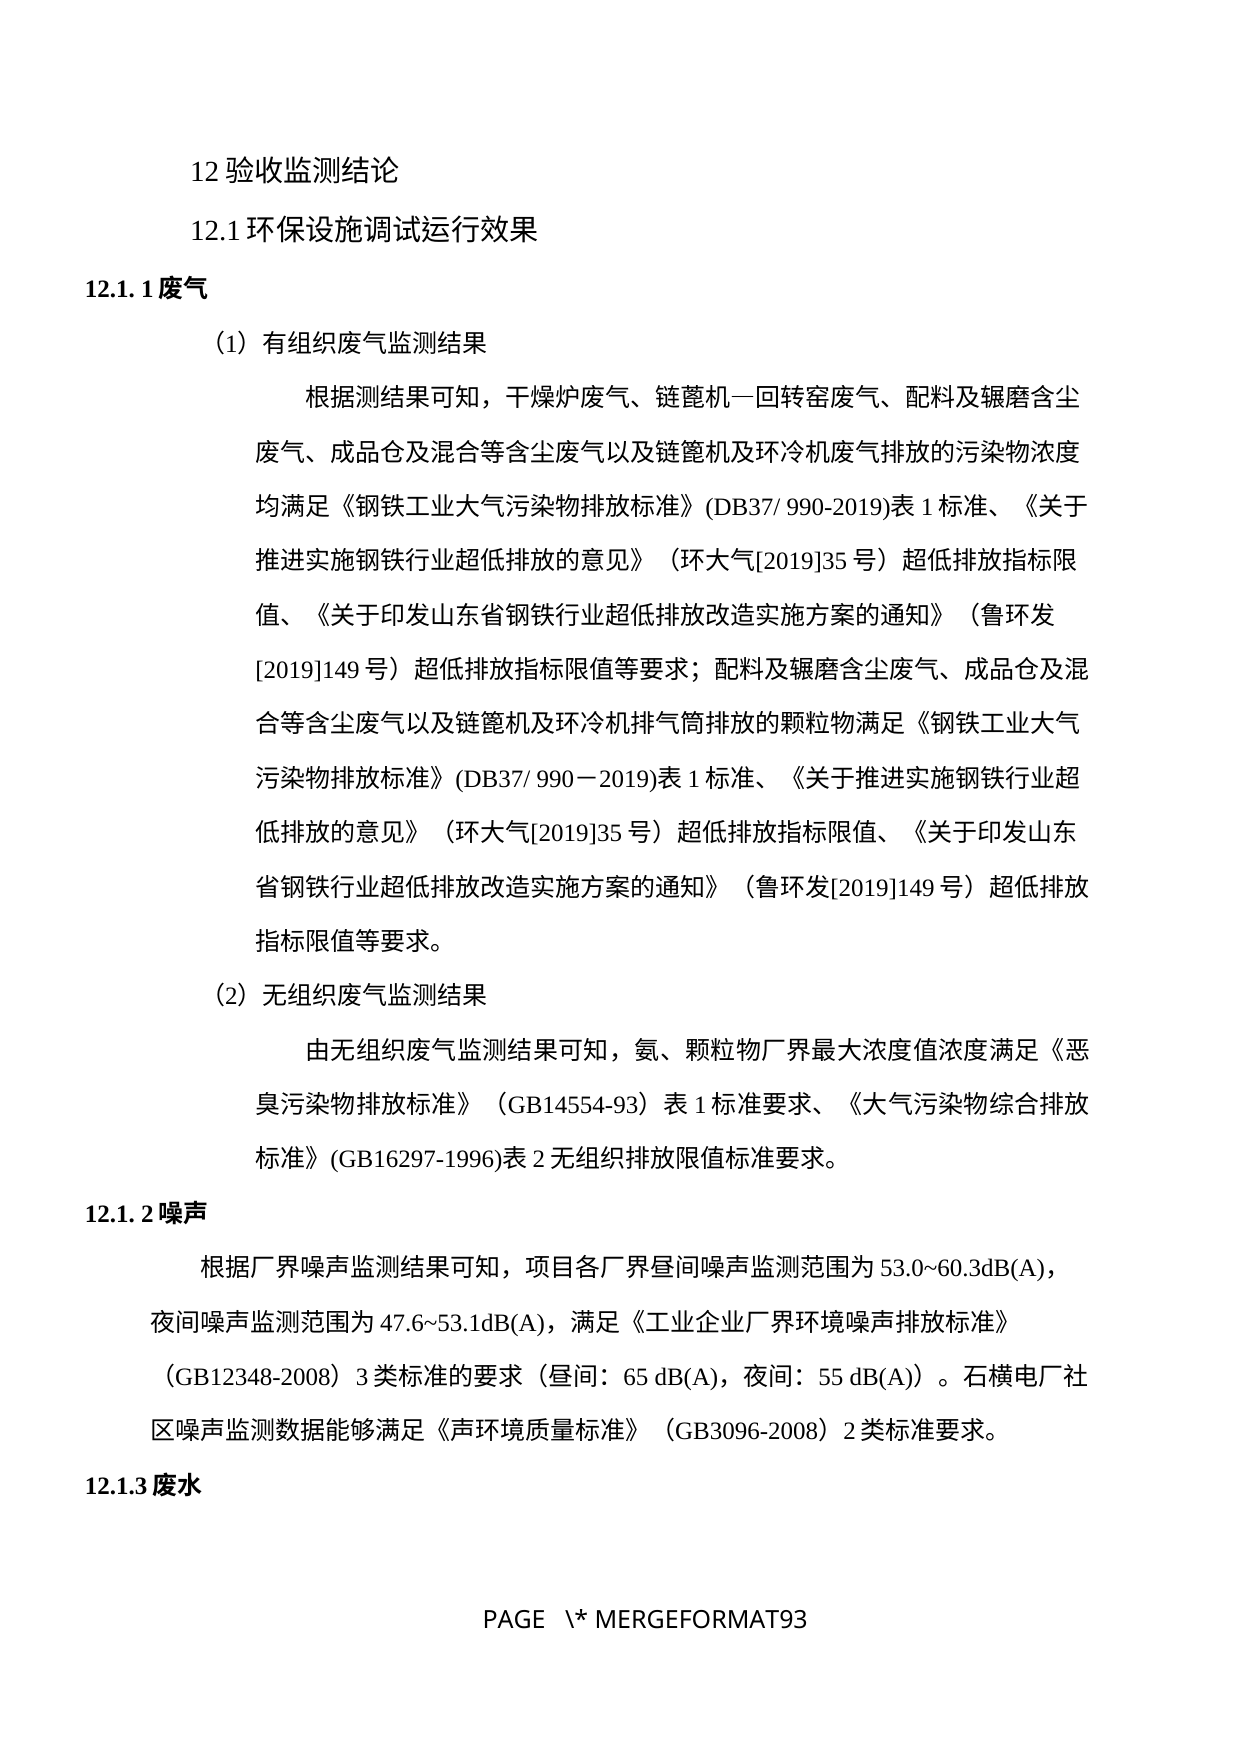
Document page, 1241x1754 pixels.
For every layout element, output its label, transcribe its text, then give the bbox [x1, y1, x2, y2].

text 根据测结果可知，干燥炉废气、链蓖机—回转窑废气、配料及辗磨含尘废气、成品仓及混合等含尘废气以及链篦机及环冷机废气排放的污染物浓度均满足《钢铁工业大气污染物排放标准》(DB37/ 990-2019)表1标准、《关于推进实施钢铁行业超低排放的意见》（环大气[2019]35号）超低排放指标限值、《关于印发山东省钢铁行业超低排放改造实施方案的通知》（鲁环发[2019]149号）超低排放指标限值等要求；配料及辗磨含尘废气、成品仓及混合等含尘废气以及链篦机及环冷机排气筒排放的颗粒物满足《钢铁工业大气污染物排放标准》(DB37/ 990－2019)表1标准、《关于推进实施钢铁行业超低排放的意见》（环大气[2019]35号）超低排放指标限值、《关于印发山东省钢铁行业超低排放改造实施方案的通知》（鲁环发[2019]149号）超低排放指标限值等要求。 [255, 378, 1090, 958]
text 12.1. 2噪声 [84, 1193, 1090, 1229]
text （1）有组织废气监测结果 [150, 323, 1090, 359]
list 无组织废气监测结果 [150, 976, 1090, 1012]
text 根据厂界噪声监测结果可知，项目各厂界昼间噪声监测范围为53.0~60.3dB(A)，夜间噪声监测范围为47.6~53.1dB(A)，满足《工业企业厂界环境噪声排放标准》（GB12348-2008）3类标准的要求（昼间：65 dB(A)，夜间：55 dB(A)）。石横电厂社区噪声监测数据能够满足《声环境质量标准》（GB3096-2008）2类标准要求。 [150, 1248, 1090, 1447]
text 由无组织废气监测结果可知，氨、颗粒物厂界最大浓度值浓度满足《恶臭污染物排放标准》（GB14554-93）表1标准要求、《大气污染物综合排放标准》(GB16297-1996)表2无组织排放限值标准要求。 [255, 1030, 1090, 1175]
text 12验收监测结论 [190, 150, 1090, 190]
text 12.1. 1废气 [84, 269, 1090, 305]
text 12.1.3废水 [84, 1465, 1090, 1501]
subtitle 12.1环保设施调试运行效果 [190, 209, 1090, 249]
